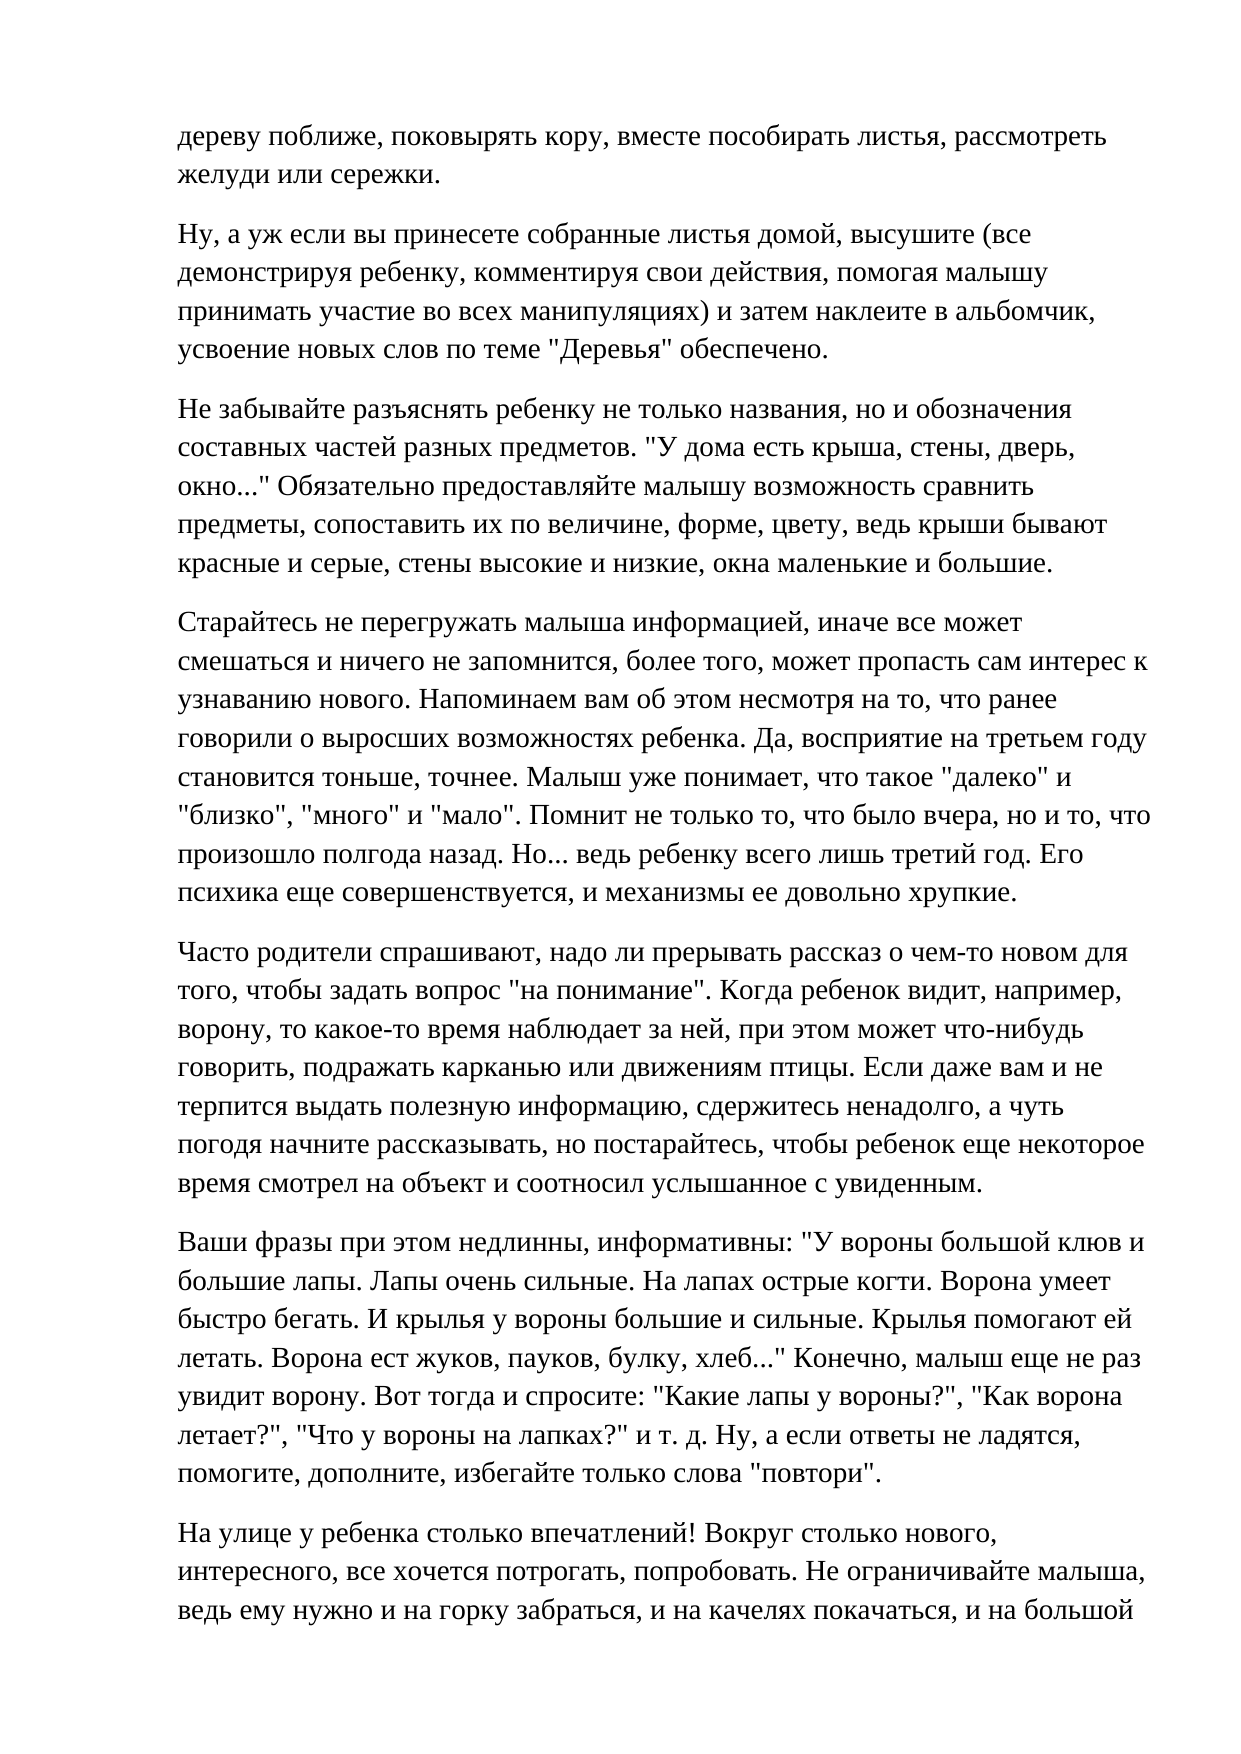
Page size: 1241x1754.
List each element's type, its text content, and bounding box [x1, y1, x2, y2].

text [177, 1515, 1152, 1626]
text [177, 118, 1152, 190]
text Старайтесь не перегружать малыша информацией, иначе все может смешаться и ничего не запомнится, более того, может пропасть сам интерес к узнаванию нового. Напоминаем вам об этом несмотря на то, что ранее говорили о выросших возможностях ребенка. Да, восприятие на третьем году становится тоньше, точнее. Малыш уже понимает, что такое "далеко" и "близко", "много" и "мало". Помнит не только то, что было вчера, но и то, что произошло полгода назад. Но... ведь ребенку всего лишь третий год. Его психика еще совершенствуется, и механизмы ее довольно хрупкие. [177, 604, 1152, 908]
text Ваши фразы при этом недлинны, информативны: "У вороны большой клюв и большие лапы. Лапы очень сильные. На лапах острые когти. Ворона умеет быстро бегать. И крылья у вороны большие и сильные. Крылья помогают ей летать. Ворона ест жуков, пауков, булку, хлеб..." Конечно, малыш еще не раз увидит ворону. Вот тогда и спросите: "Какие лапы у вороны?", "Как ворона летает?", "Что у вороны на лапках?" и т. д. Ну, а если ответы не ладятся, помогите, дополните, избегайте только слова "повтори". [177, 1224, 1152, 1489]
text Не забывайте разъяснять ребенку не только названия, но и обозначения составных частей разных предметов. "У дома есть крыша, стены, дверь, окно..." Обязательно предоставляйте малышу возможность сравнить предметы, сопоставить их по величине, форме, цвету, ведь крыши бывают красные и серые, стены высокие и низкие, окна маленькие и большие. [177, 391, 1152, 579]
text Часто родители спрашивают, надо ли прерывать рассказ о чем-то новом для того, чтобы задать вопрос "на понимание". Когда ребенок видит, например, ворону, то какое-то время наблюдает за ней, при этом может что-нибудь говорить, подражать карканью или движениям птицы. Если даже вам и не терпится выдать полезную информацию, сдержитесь ненадолго, а чуть погодя начните рассказывать, но постарайтесь, чтобы ребенок еще некоторое время смотрел на объект и соотносил услышанное с увиденным. [177, 934, 1152, 1198]
text Ну, а уж если вы принесете собранные листья домой, высушите (все демонстрируя ребенку, комментируя свои действия, помогая малышу принимать участие во всех манипуляциях) и затем наклеите в альбомчик, усвоение новых слов по теме "Деревья" обеспечено. [177, 216, 1152, 365]
